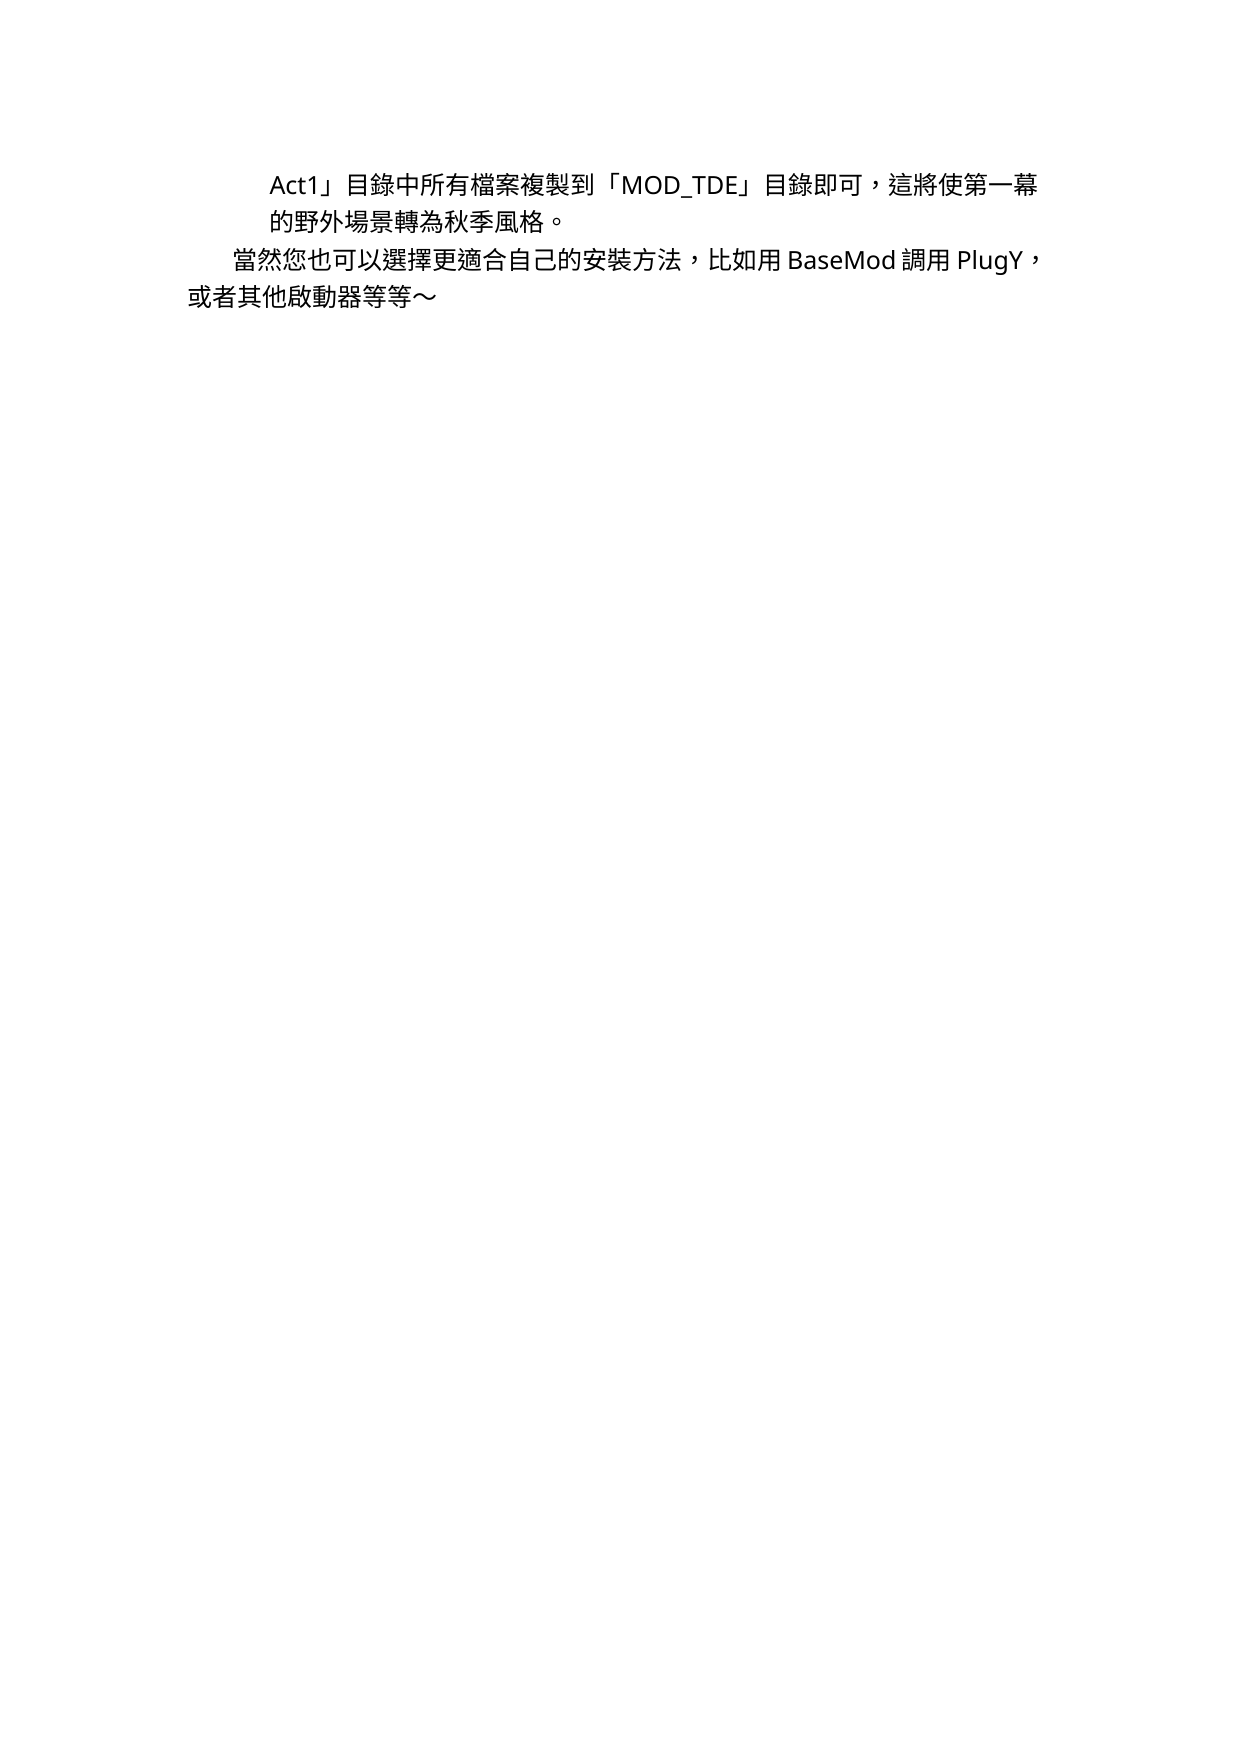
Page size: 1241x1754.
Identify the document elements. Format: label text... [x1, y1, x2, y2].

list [232, 164, 1053, 239]
text 當然您也可以選擇更適合自己的安裝方法，比如用BaseMod調用PlugY，或者其他啟動器等等～ [187, 239, 1053, 314]
